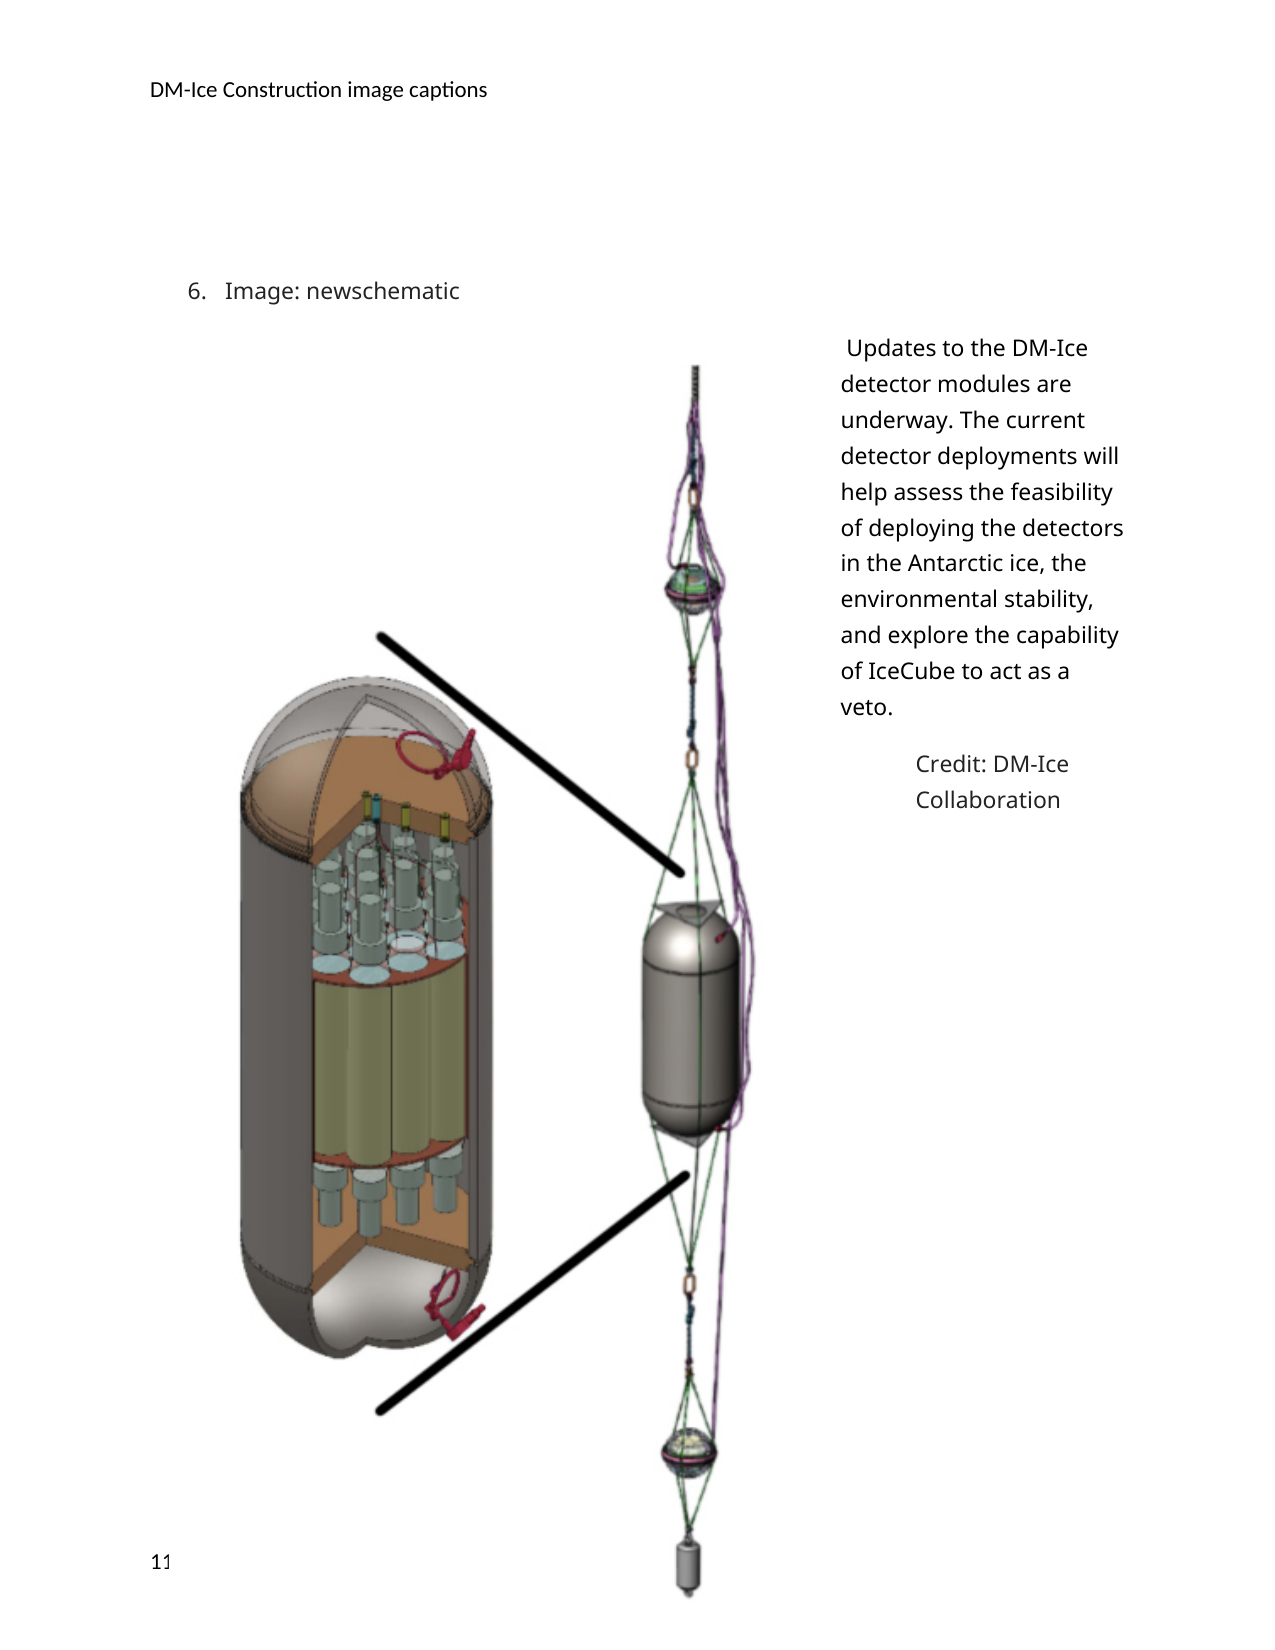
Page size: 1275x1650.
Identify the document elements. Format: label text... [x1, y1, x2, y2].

text Updates to the DM-Ice detector modules are underway. The current detector deployments will help assess the feasibility of deploying the detectors in the Antarctic ice, the environmental stability, and explore the capability of IceCube to act as a veto. [150, 332, 1125, 722]
list Credit: DM-Ice Collaboration [822, 748, 1125, 815]
list Image: newschematic [187, 275, 1125, 306]
picture [168, 335, 822, 1630]
